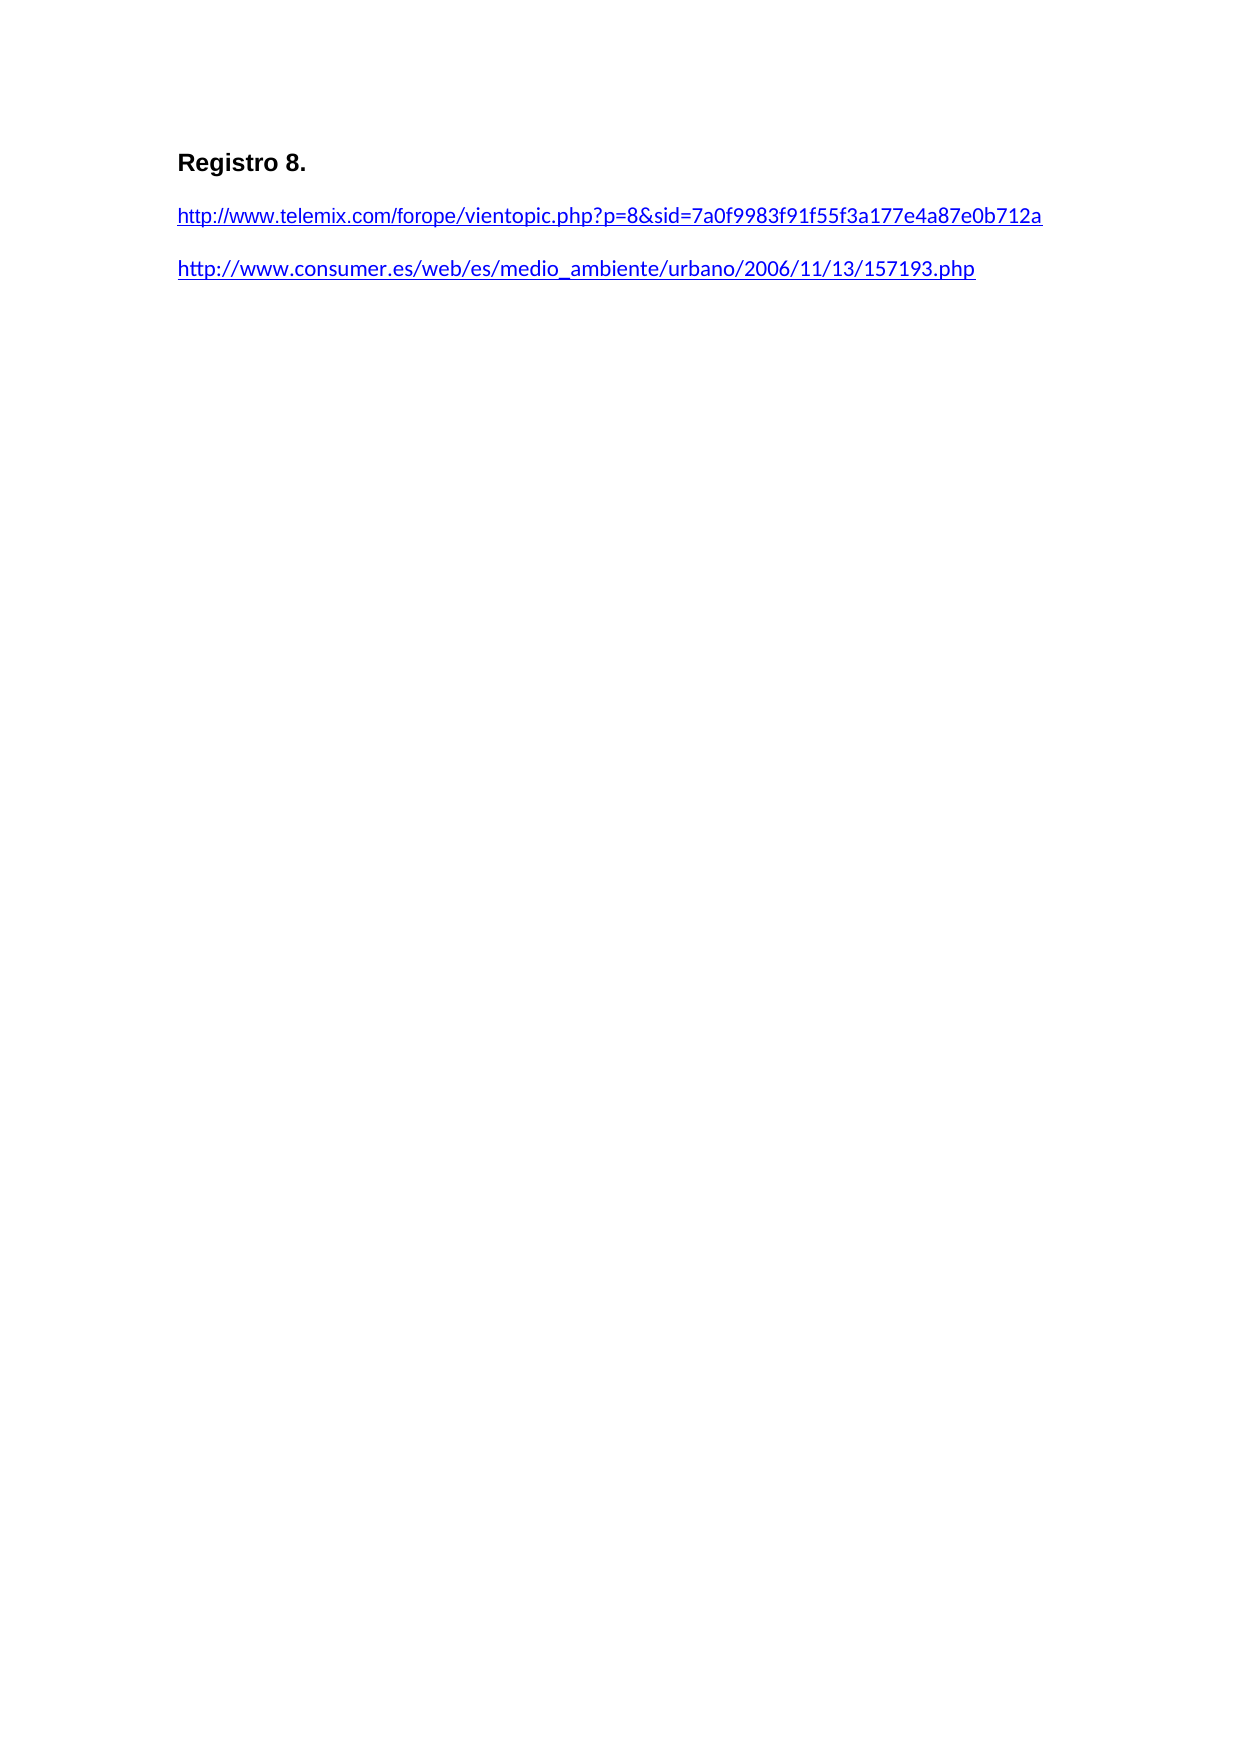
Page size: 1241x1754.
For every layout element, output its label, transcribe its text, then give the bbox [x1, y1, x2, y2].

text http://www.consumer.es/web/es/medio_ambiente/urbano/2006/11/13/157193.php [177, 254, 1063, 282]
text http://www.telemix.com/forope/vientopic.php?p=8&sid=7a0f9983f91f55f3a177e4a87e0b712a [177, 201, 1063, 229]
text Registro 8. [177, 148, 1063, 176]
